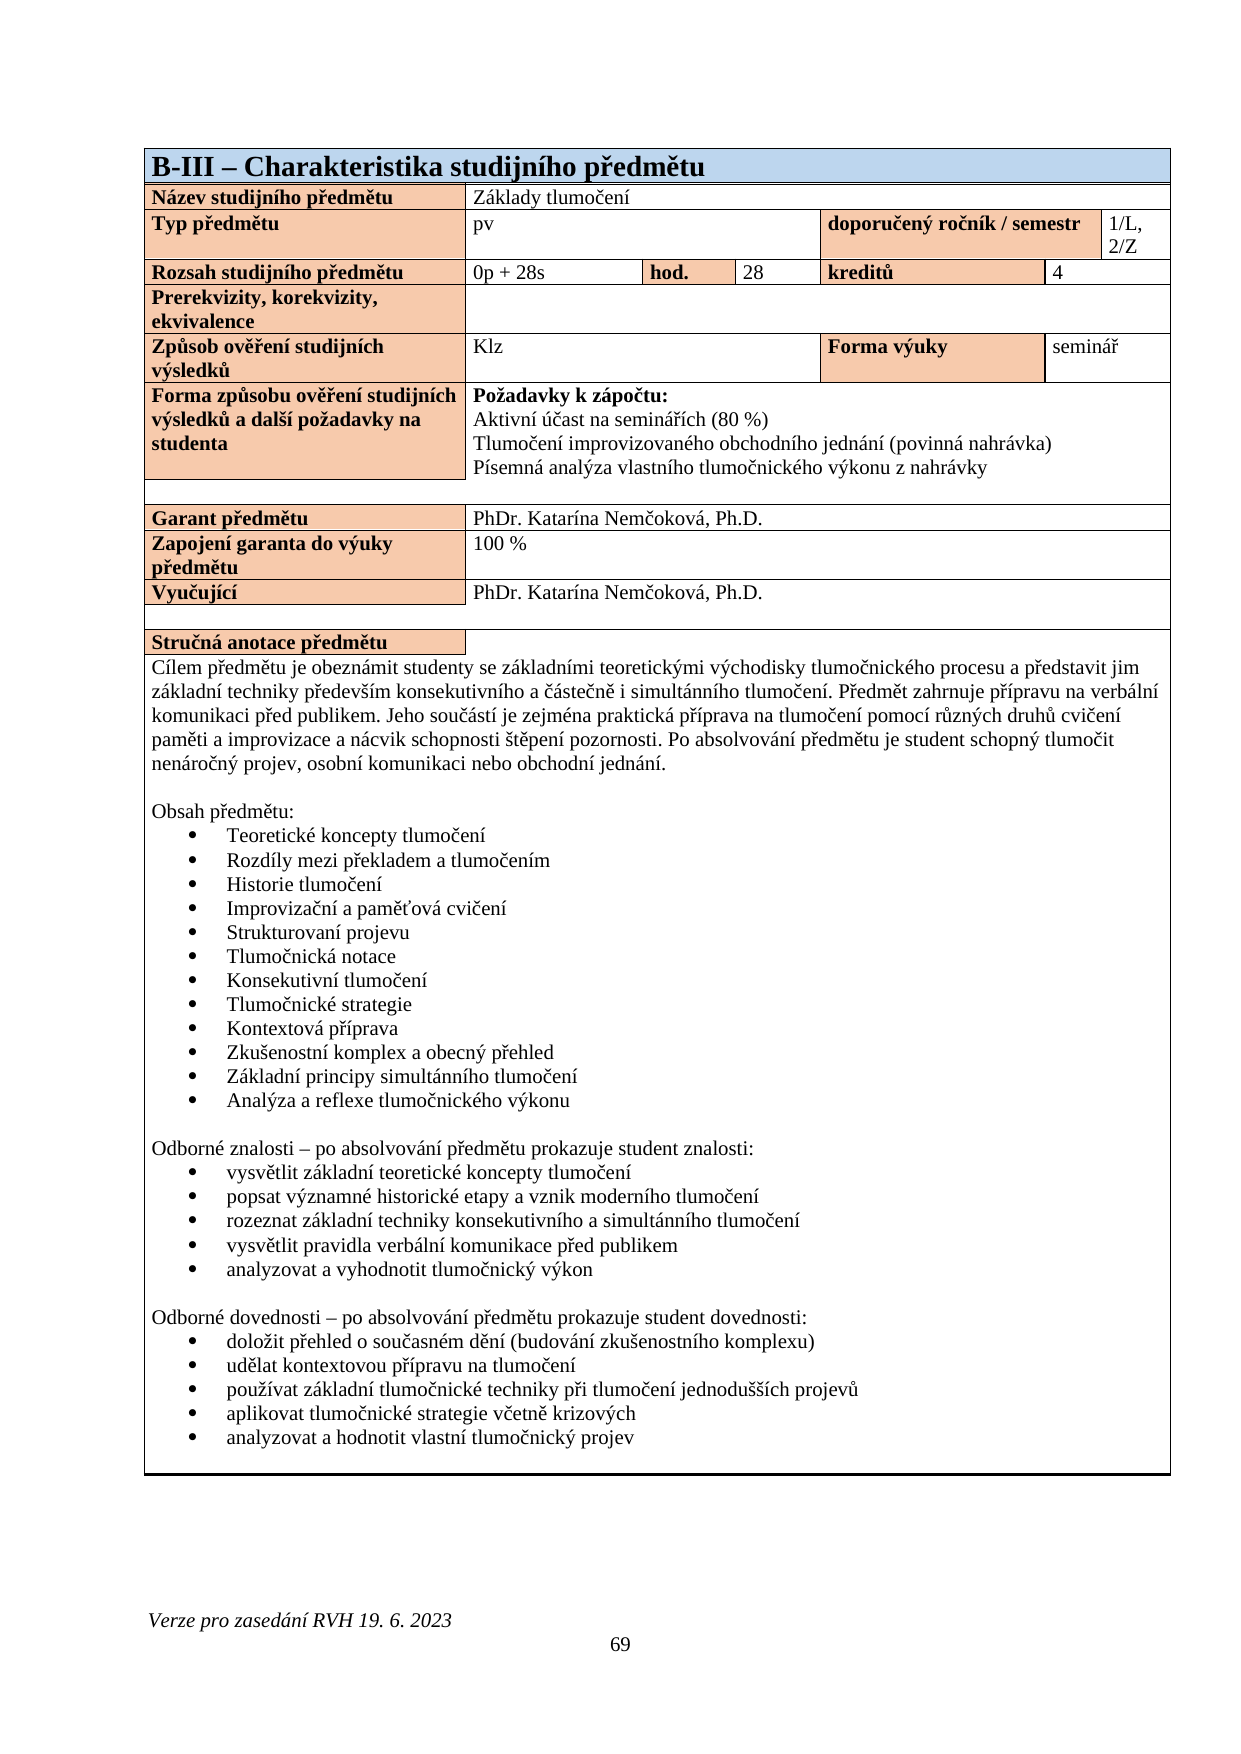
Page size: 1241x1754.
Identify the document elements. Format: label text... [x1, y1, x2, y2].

table_cell Požadavky k zápočtu: Aktivní účast na seminářích (80 %) Tlumočení improvizovaného obchodního jednání (povinná nahrávka) Písemná analýza vlastního tlumočnického výkonu z nahrávky [466, 383, 1170, 479]
table_cell 1/L, 2/Z [1102, 210, 1170, 258]
table_cell Zapojení garanta do výuky předmětu [145, 531, 465, 579]
table_cell 28 [736, 260, 820, 284]
table_cell [145, 479, 1170, 504]
table_cell 0p + 28s [466, 260, 642, 284]
table_cell [466, 285, 1170, 333]
table_cell Klz [466, 334, 820, 382]
table_cell Forma výuky [821, 334, 1044, 382]
table_cell Prerekvizity, korekvizity, ekvivalence [145, 285, 465, 333]
table_cell 100 % [466, 531, 1170, 579]
table_cell Typ předmětu [145, 210, 465, 258]
table_header B-III – Charakteristika studijního předmětu [145, 149, 1170, 182]
table_cell hod. [643, 260, 735, 284]
table_cell Název studijního předmětu [145, 185, 465, 209]
table_cell doporučený ročník / semestr [821, 210, 1101, 258]
table_cell seminář [1046, 334, 1170, 382]
table_cell Způsob ověření studijních výsledků [145, 334, 465, 382]
table_cell Rozsah studijního předmětu [145, 260, 465, 284]
table_cell Cílem předmětu je obeznámit studenty se základními teoretickými východisky tlumočnického procesu a představit jim základní techniky především konsekutivního a částečně i simultánního tlumočení. Předmět zahrnuje přípravu na verbální komunikaci před publikem. Jeho součástí je zejména praktická příprava na tlumočení pomocí různých druhů cvičení paměti a improvizace a nácvik schopnosti štěpení pozornosti. Po absolvování předmětu je student schopný tlumočit nenáročný projev, osobní komunikaci nebo obchodní jednání. Obsah předmětu: Teoretické koncepty tlumočení Rozdíly mezi překladem a tlumočením Historie tlumočení Improvizační a paměťová cvičení Strukturovaní projevu Tlumočnická notace Konsekutivní tlumočení Tlumočnické strategie Kontextová příprava Zkušenostní komplex a obecný přehled Základní principy simultánního tlumočení Analýza a reflexe tlumočnického výkonu Odborné znalosti – po absolvování předmětu prokazuje student znalosti: vysvětlit základní teoretické koncepty tlumočení popsat významné historické etapy a vznik moderního tlumočení rozeznat základní techniky konsekutivního a simultánního tlumočení vysvětlit pravidla verbální komunikace před publikem analyzovat a vyhodnotit tlumočnický výkon Odborné dovednosti – po absolvování předmětu prokazuje student dovednosti: doložit přehled o současném dění (budování zkušenostního komplexu) udělat kontextovou přípravu na tlumočení používat základní tlumočnické techniky při tlumočení jednodušších projevů aplikovat tlumočnické strategie včetně krizových analyzovat a hodnotit vlastní tlumočnický projev [145, 654, 1170, 1473]
table_cell [466, 630, 1170, 654]
table_cell [145, 604, 1170, 629]
table_cell Garant předmětu [145, 505, 465, 529]
table_cell PhDr. Katarína Nemčoková, Ph.D. [466, 580, 1170, 604]
table_cell 4 [1046, 260, 1170, 284]
table_cell Základy tlumočení [466, 185, 1170, 209]
table_cell pv [466, 210, 820, 258]
table_cell Vyučující [145, 580, 465, 604]
table_cell PhDr. Katarína Nemčoková, Ph.D. [466, 505, 1170, 529]
table_cell Forma způsobu ověření studijních výsledků a další požadavky na studenta [145, 383, 465, 479]
table_cell kreditů [821, 260, 1044, 284]
table_cell Stručná anotace předmětu [145, 630, 465, 654]
